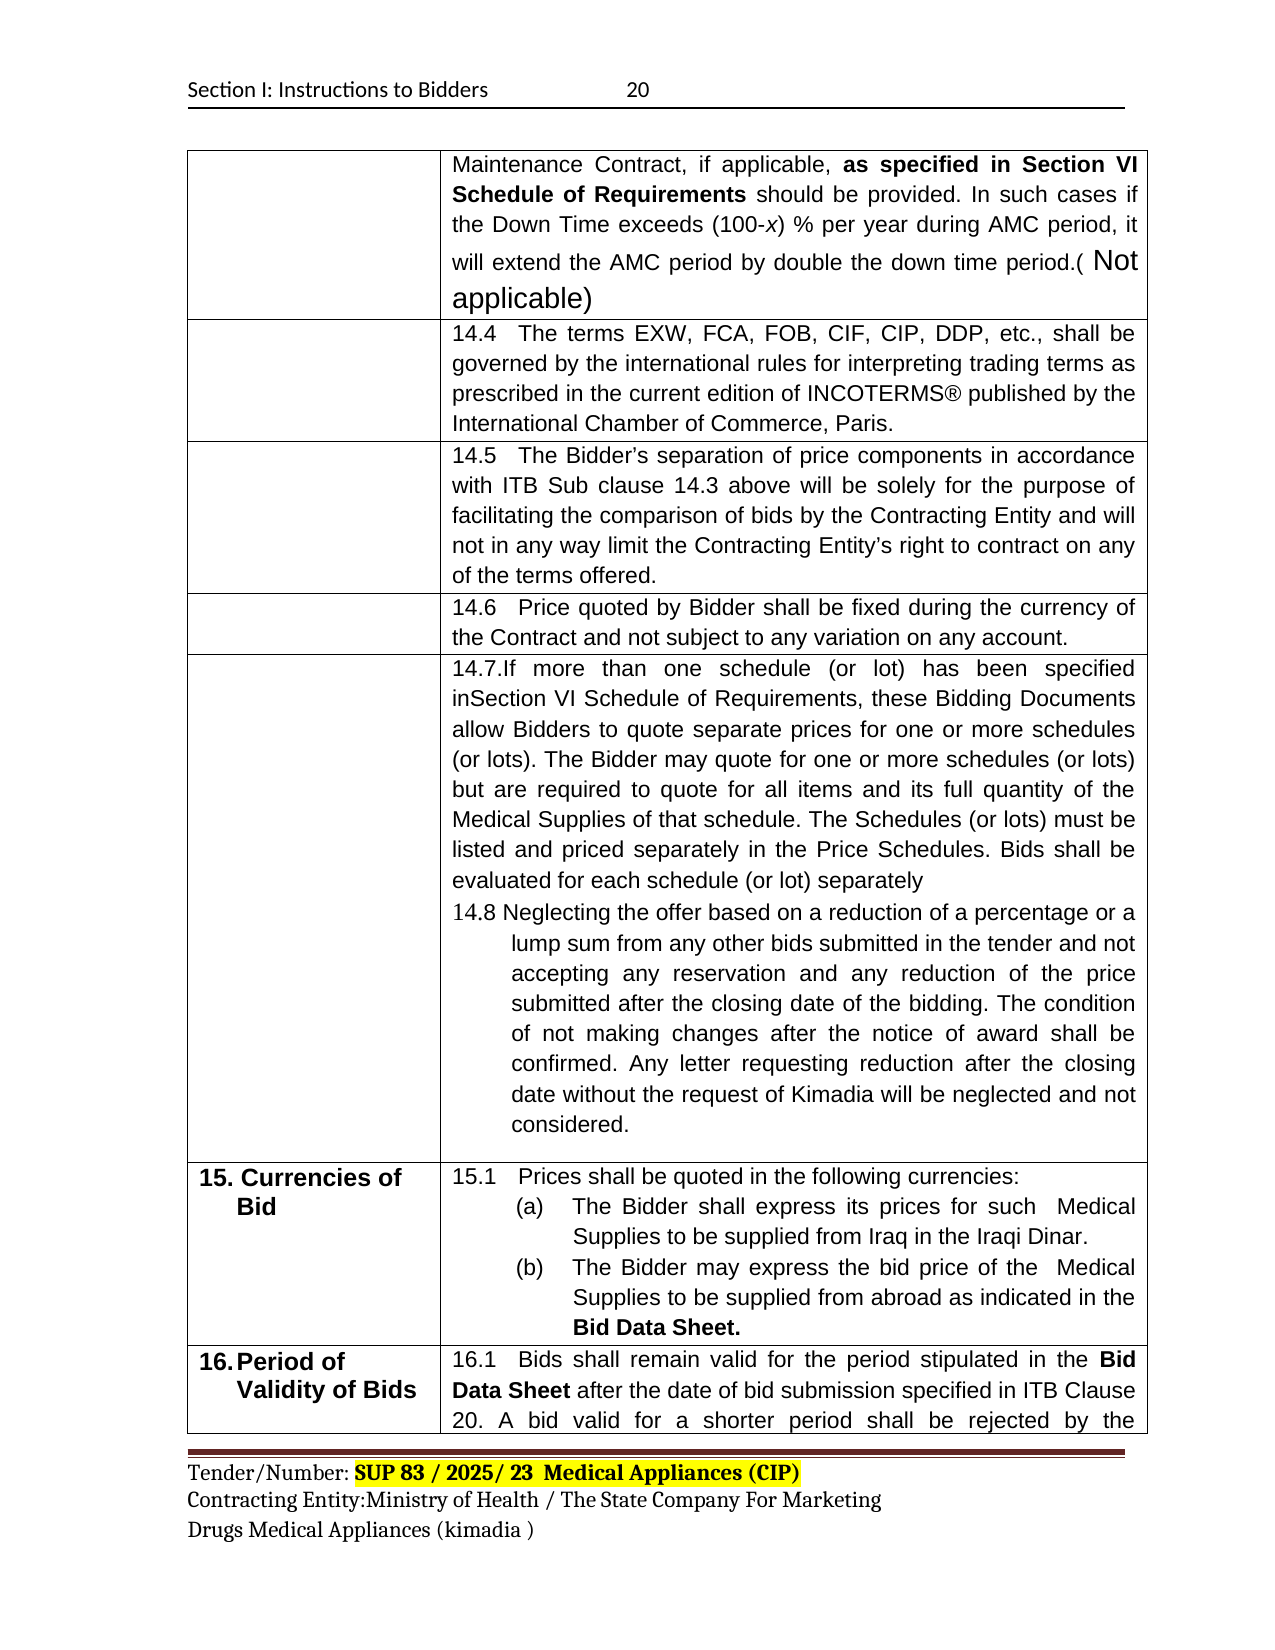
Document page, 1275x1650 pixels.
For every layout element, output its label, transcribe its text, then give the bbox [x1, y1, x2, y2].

table_cell [188, 655, 440, 1162]
table_cell [188, 442, 440, 593]
table_cell 14.7.If more than one schedule (or lot) has been specified inSection VI Schedule of Requirements, these Bidding Documents allow Bidders to quote separate prices for one or more schedules (or lots). The Bidder may quote for one or more schedules (or lots) but are required to quote for all items and its full quantity of the Medical Supplies of that schedule. The Schedules (or lots) must be listed and priced separately in the Price Schedules. Bids shall be evaluated for each schedule (or lot) separately 14.8 Neglecting the offer based on a reduction of a percentage or a lump sum from any other bids submitted in the tender and not accepting any reservation and any reduction of the price submitted after the closing date of the bidding. The condition of not making changes after the notice of award shall be confirmed. Any letter requesting reduction after the closing date without the request of Kimadia will be neglected and not considered. [441, 655, 1147, 1162]
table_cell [441, 1346, 1147, 1433]
table_cell 14.5 The Bidder’s separation of price components in accordance with ITB Sub clause 14.3 above will be solely for the purpose of facilitating the comparison of bids by the Contracting Entity and will not in any way limit the Contracting Entity’s right to contract on any of the terms offered. [441, 442, 1147, 593]
table_cell [188, 594, 440, 654]
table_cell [441, 151, 1147, 319]
table_cell 14.4 The terms EXW, FCA, FOB, CIF, CIP, DDP, etc., shall be governed by the international rules for interpreting trading terms as prescribed in the current edition of INCOTERMS® published by the International Chamber of Commerce, Paris. [441, 320, 1147, 441]
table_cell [188, 151, 440, 319]
table_cell 14.6 Price quoted by Bidder shall be fixed during the currency of the Contract and not subject to any variation on any account. [441, 594, 1147, 654]
table_cell [188, 320, 440, 441]
table_cell 15. Currencies of Bid [188, 1163, 440, 1345]
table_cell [188, 1346, 440, 1433]
table_cell 15.1 Prices shall be quoted in the following currencies: (a) The Bidder shall express its prices for such Medical Supplies to be supplied from Iraq in the Iraqi Dinar. (b) The Bidder may express the bid price of the Medical Supplies to be supplied from abroad as indicated in the Bid Data Sheet. [441, 1163, 1147, 1345]
